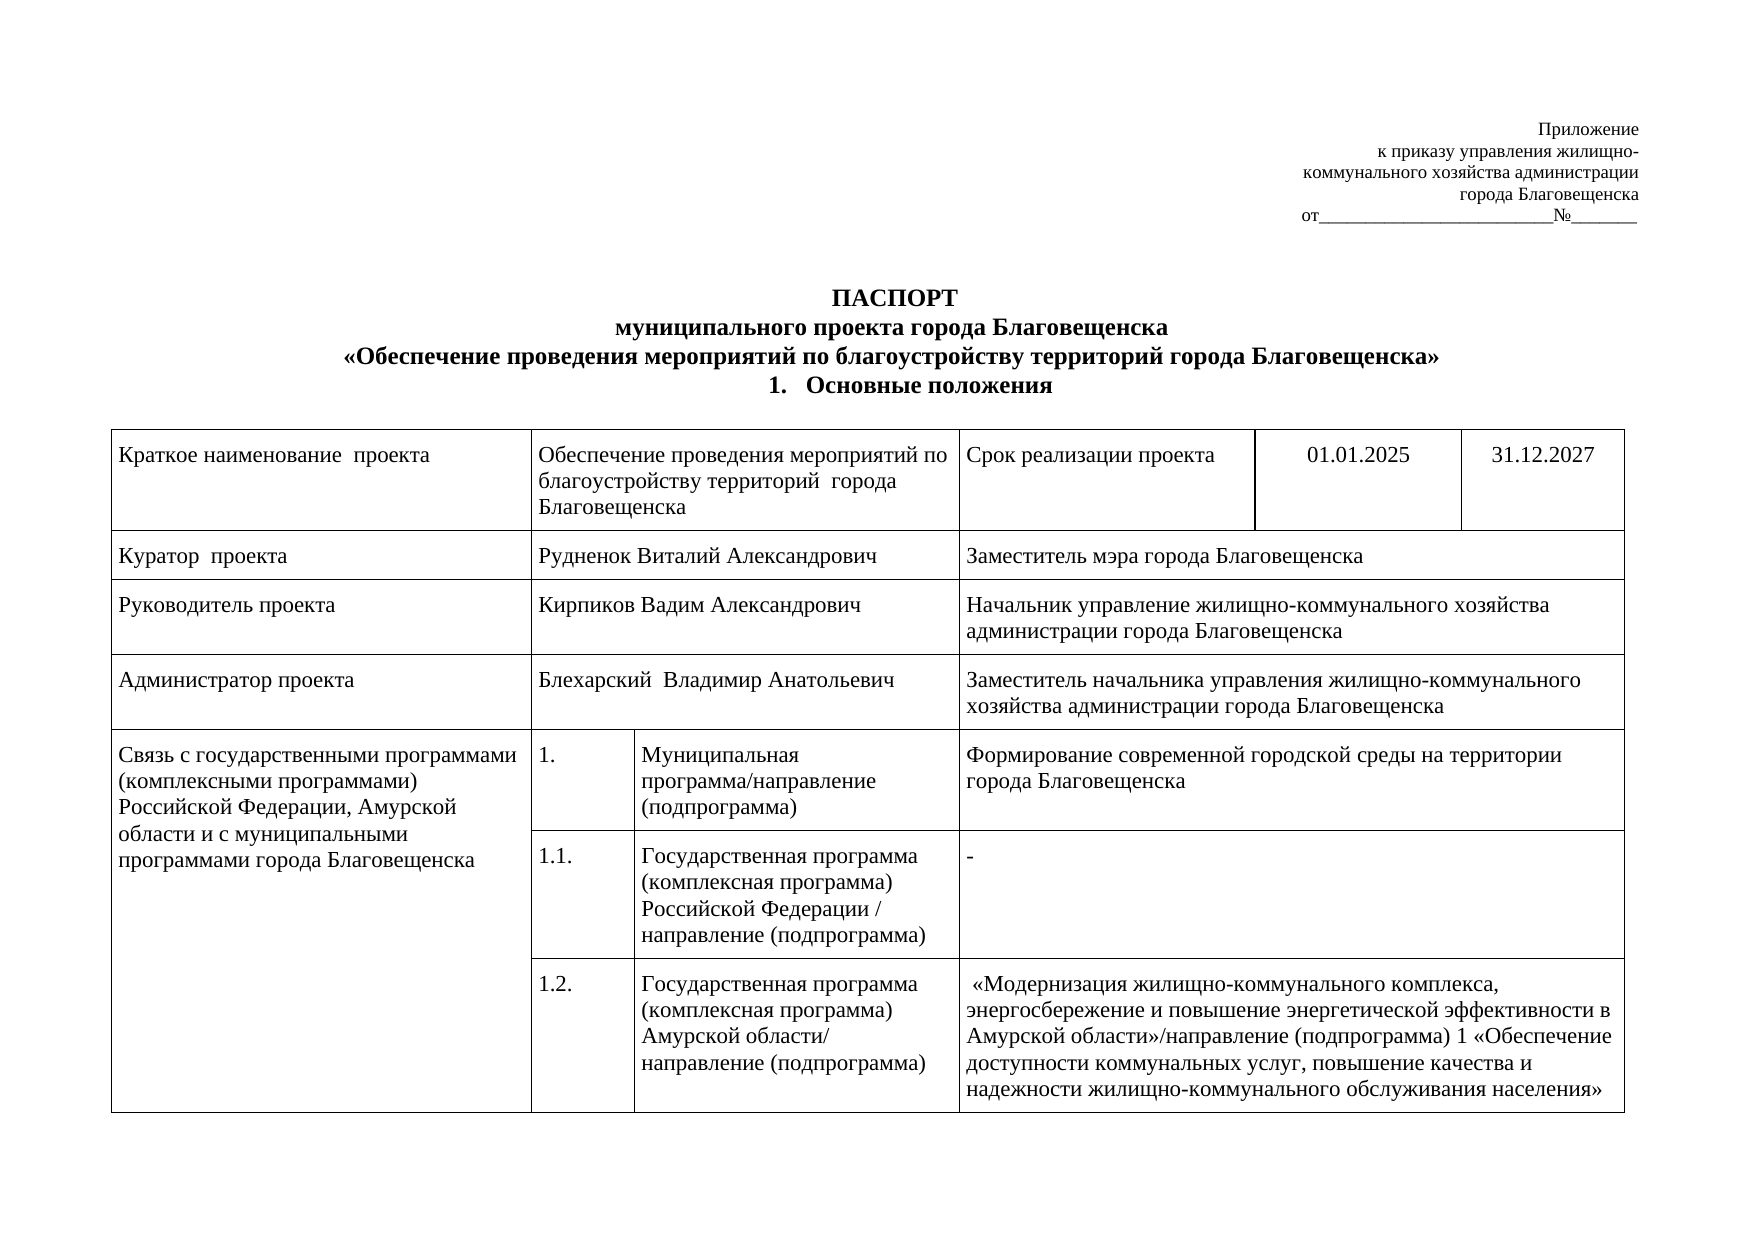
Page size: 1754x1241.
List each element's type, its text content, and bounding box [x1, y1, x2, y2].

table_cell Связь с государственными программами (комплексными программами) Российской Федерации, Амурской области и с муниципальными программами города Благовещенска [112, 730, 531, 1112]
table_cell «Модернизация жилищно-коммунального комплекса, энергосбережение и повышение энергетической эффективности в Амурской области»/направление (подпрограмма) 1 «Обеспечение доступности коммунальных услуг, повышение качества и надежности жилищно-коммунального обслуживания населения» [960, 959, 1624, 1112]
table_cell - [960, 831, 1624, 958]
text коммунального хозяйства администрации [118, 161, 1639, 183]
table_cell Государственная программа (комплексная программа) Амурской области/ направление (подпрограмма) [635, 959, 959, 1112]
text ПАСПОРТ [118, 283, 1665, 312]
table_cell Заместитель мэра города Благовещенска [960, 531, 1624, 579]
table_cell Государственная программа (комплексная программа) Российской Федерации / направление (подпрограмма) [635, 831, 959, 958]
text от_________________________№_______ [118, 204, 1639, 226]
table_cell Администратор проекта [112, 655, 531, 729]
table_cell Формирование современной городской среды на территории города Благовещенска [960, 730, 1624, 830]
table_header 01.01.2025 [1256, 430, 1461, 530]
table_cell 1. [532, 730, 634, 830]
text муниципального проекта города Благовещенска [118, 312, 1665, 341]
table_cell Блехарский Владимир Анатольевич [532, 655, 959, 729]
table_cell Рудненок Виталий Александрович [532, 531, 959, 579]
table_cell Кирпиков Вадим Александрович [532, 580, 959, 654]
title Основные положения [156, 370, 1665, 398]
table_cell 1.1. [532, 831, 634, 958]
text «Обеспечение проведения мероприятий по благоустройству территорий города Благовещенска» [118, 341, 1665, 370]
table_header Срок реализации проекта [960, 430, 1254, 530]
table_cell Начальник управление жилищно-коммунального хозяйства администрации города Благовещенска [960, 580, 1624, 654]
table_cell Руководитель проекта [112, 580, 531, 654]
text города Благовещенска [118, 183, 1639, 204]
table_header Обеспечение проведения мероприятий по благоустройству территорий города Благовещенска [532, 430, 959, 530]
table_cell 1.2. [532, 959, 634, 1112]
table_cell Заместитель начальника управления жилищно-коммунального хозяйства администрации города Благовещенска [960, 655, 1624, 729]
text к приказу управления жилищно- [118, 140, 1639, 161]
table_header 31.12.2027 [1462, 430, 1624, 530]
text Приложение [118, 118, 1639, 140]
table_header Краткое наименование проекта [112, 430, 531, 530]
table_cell Куратор проекта [112, 531, 531, 579]
table_cell Муниципальная программа/направление (подпрограмма) [635, 730, 959, 830]
